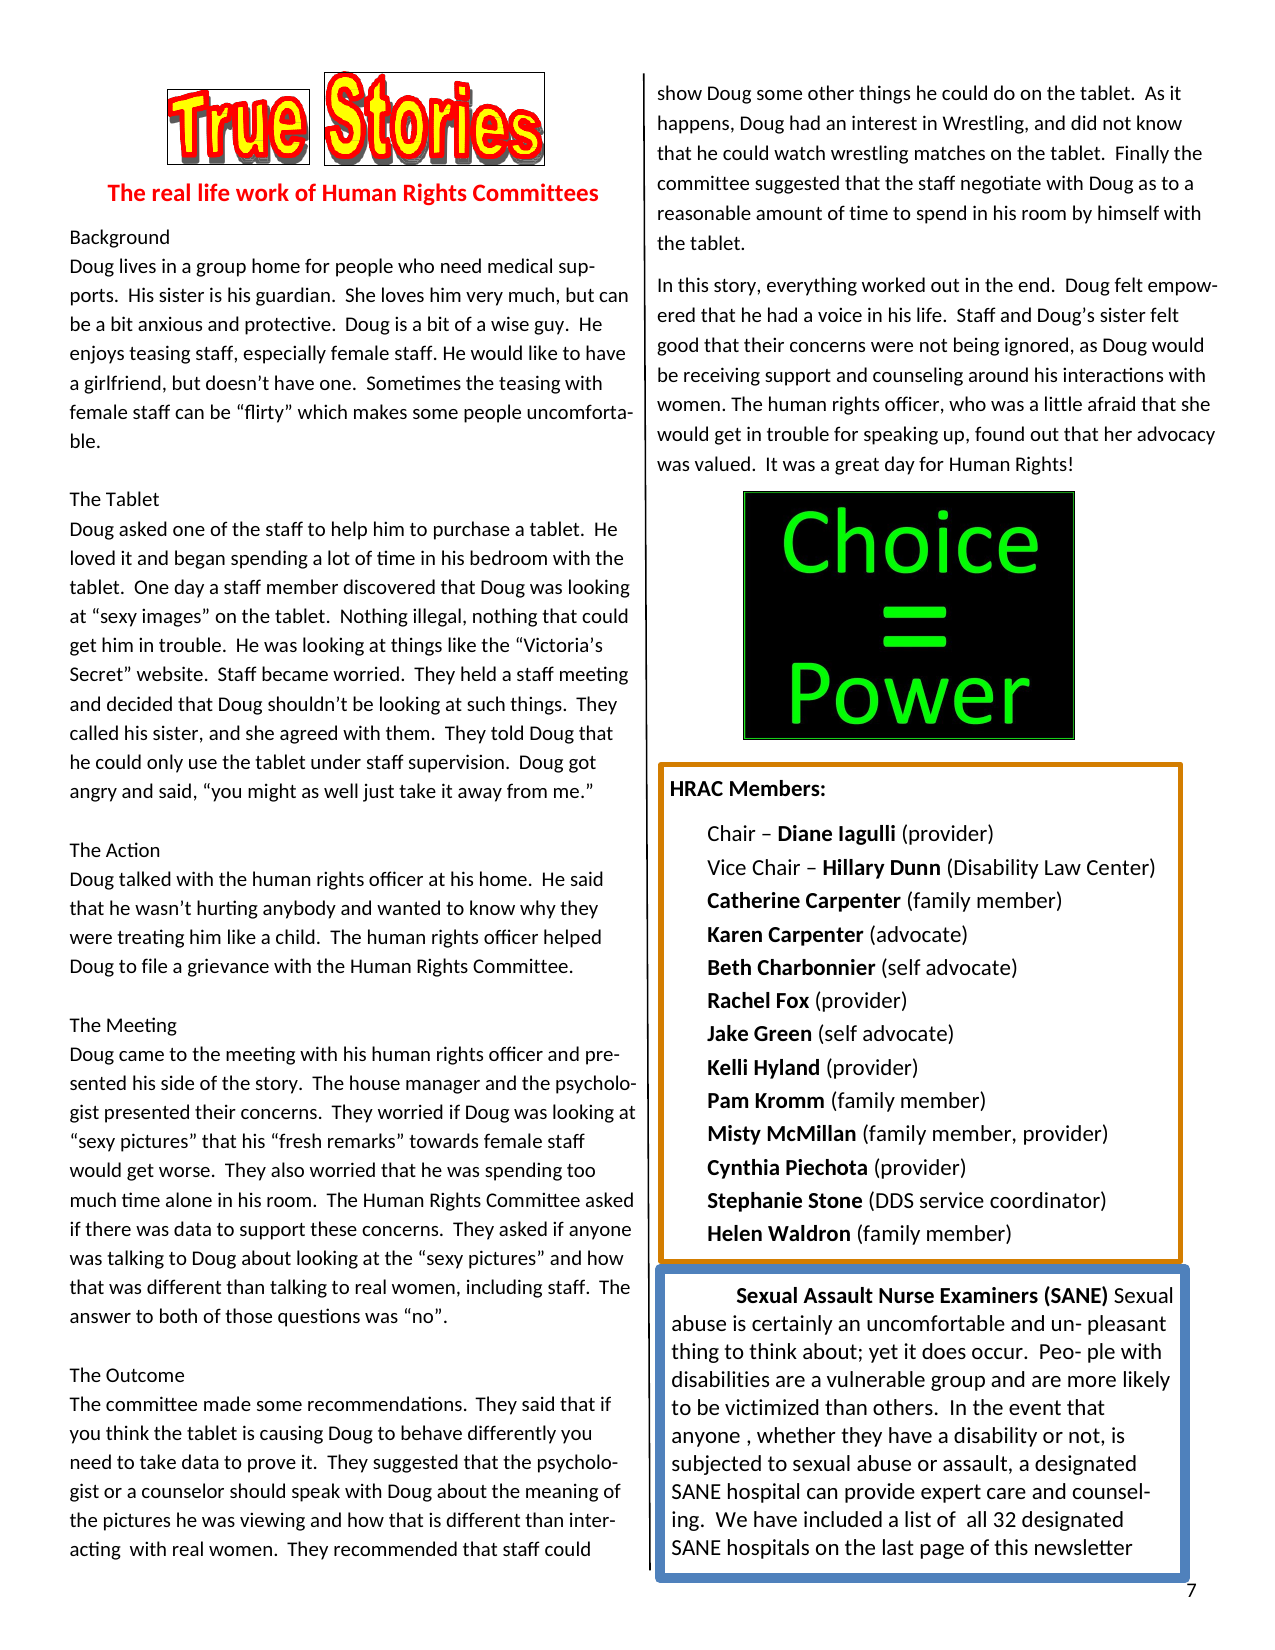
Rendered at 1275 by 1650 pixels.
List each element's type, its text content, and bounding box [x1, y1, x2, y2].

text The Tablet [69, 487, 636, 512]
text Stephanie Stone (DDS service coordinator) [707, 1186, 1229, 1214]
picture [744, 492, 1074, 739]
text Beth Charbonnier (self advocate) [707, 953, 1229, 981]
text Doug asked one of the staff to help him to purchase a tablet. He loved it and began spending a lot of time in his bedroom with the tablet. One day a staff member discovered that Doug was looking at “sexy images” on the tablet. Nothing illegal, nothing that could get him in trouble. He was looking at things like the “Victoria’s Secret” website. Staff became worried. They held a staff meeting and decided that Doug shouldn’t be looking at such things. They called his sister, and she agreed with them. They told Doug that he could only use the tablet under staff supervision. Doug got angry and said, “you might as well just take it away from me.” [69, 516, 633, 804]
text The Meeting [69, 1012, 636, 1037]
text Karen Carpenter (advocate) [707, 920, 1229, 948]
text Misty McMillan (family member, provider) [707, 1119, 1229, 1147]
text Background [69, 224, 636, 249]
text Doug came to the meeting with his human rights officer and pre- sented his side of the story. The house manager and the psycholo- gist presented their concerns. They worried if Doug was looking at “sexy pictures” that his “fresh remarks” towards female staff [69, 1041, 640, 1154]
text The Outcome [69, 1362, 636, 1387]
text 7 [58, 1578, 1196, 1603]
text Helen Waldron (family member) [707, 1219, 1229, 1247]
text Vice Chair – Hillary Dunn (Disability Law Center) [707, 853, 1229, 881]
text The Action [69, 837, 636, 862]
text The real life work of Human Rights Committees [107, 177, 636, 207]
text Kelli Hyland (provider) [707, 1053, 1229, 1081]
text would get worse. They also worried that he was spending too much time alone in his room. The Human Rights Committee asked if there was data to support these concerns. They asked if anyone was talking to Doug about looking at the “sexy pictures” and how that was different than talking to real women, including staff. The answer to both of those questions was “no”. [69, 1158, 638, 1329]
text acting with real women. They recommended that staff could [69, 1536, 636, 1561]
text female staff can be “flirty” which makes some people uncomforta- ble. [69, 399, 636, 453]
text Doug lives in a group home for people who need medical sup- ports. His sister is his guardian. She loves him very much, but can be a bit anxious and protective. Doug is a bit of a wise guy. He enjoys teasing staff, especially female staff. He would like to have a girlfriend, but doesn’t have one. Sometimes the teasing with [69, 253, 633, 395]
picture [168, 90, 309, 164]
text Jake Green (self advocate) [707, 1019, 1229, 1047]
text Sexual Assault Nurse Examiners (SANE) Sexual abuse is certainly an uncomfortable and un- pleasant thing to think about; yet it does occur. Peo- ple with disabilities are a vulnerable group and are more likely to be victimized than others. In the event that anyone , whether they have a disability or not, is subjected to sexual abuse or assault, a designated SANE hospital can provide expert care and counsel- ing. We have included a list of all 32 designated SANE hospitals on the last page of this newsletter [671, 1281, 1175, 1561]
text Rachel Fox (provider) [707, 986, 1229, 1014]
text The committee made some recommendations. They said that if you think the tablet is causing Doug to behave differently you need to take data to prove it. They suggested that the psycholo- gist or a counselor should speak with Doug about the meaning of the pictures he was viewing and how that is different than inter- [69, 1391, 624, 1532]
picture [325, 73, 544, 165]
text In this story, everything worked out in the end. Doug felt empow- ered that he had a voice in his life. Staff and Doug’s sister felt good that their concerns were not being ignored, as Doug would be receiving support and counseling around his interactions with women. The human rights officer, who was a little afraid that she would get in trouble for speaking up, found out that her advocacy was valued. It was a great day for Human Rights! [657, 272, 1221, 477]
text show Doug some other things he could do on the tablet. As it happens, Doug had an interest in Wrestling, and did not know that he could watch wrestling matches on the tablet. Finally the committee suggested that the staff negotiate with Doug as to a reasonable amount of time to spend in his room by himself with the tablet. [657, 80, 1206, 255]
text Pam Kromm (family member) [707, 1086, 1229, 1114]
text HRAC Members: [669, 774, 1229, 802]
text Catherine Carpenter (family member) [707, 886, 1229, 914]
text Doug talked with the human rights officer at his home. He said that he wasn’t hurting anybody and wanted to know why they were treating him like a child. The human rights officer helped Doug to file a grievance with the Human Rights Committee. [69, 866, 608, 979]
text Chair – Diane Iagulli (provider) [707, 819, 1229, 848]
text Cynthia Piechota (provider) [707, 1153, 1229, 1181]
